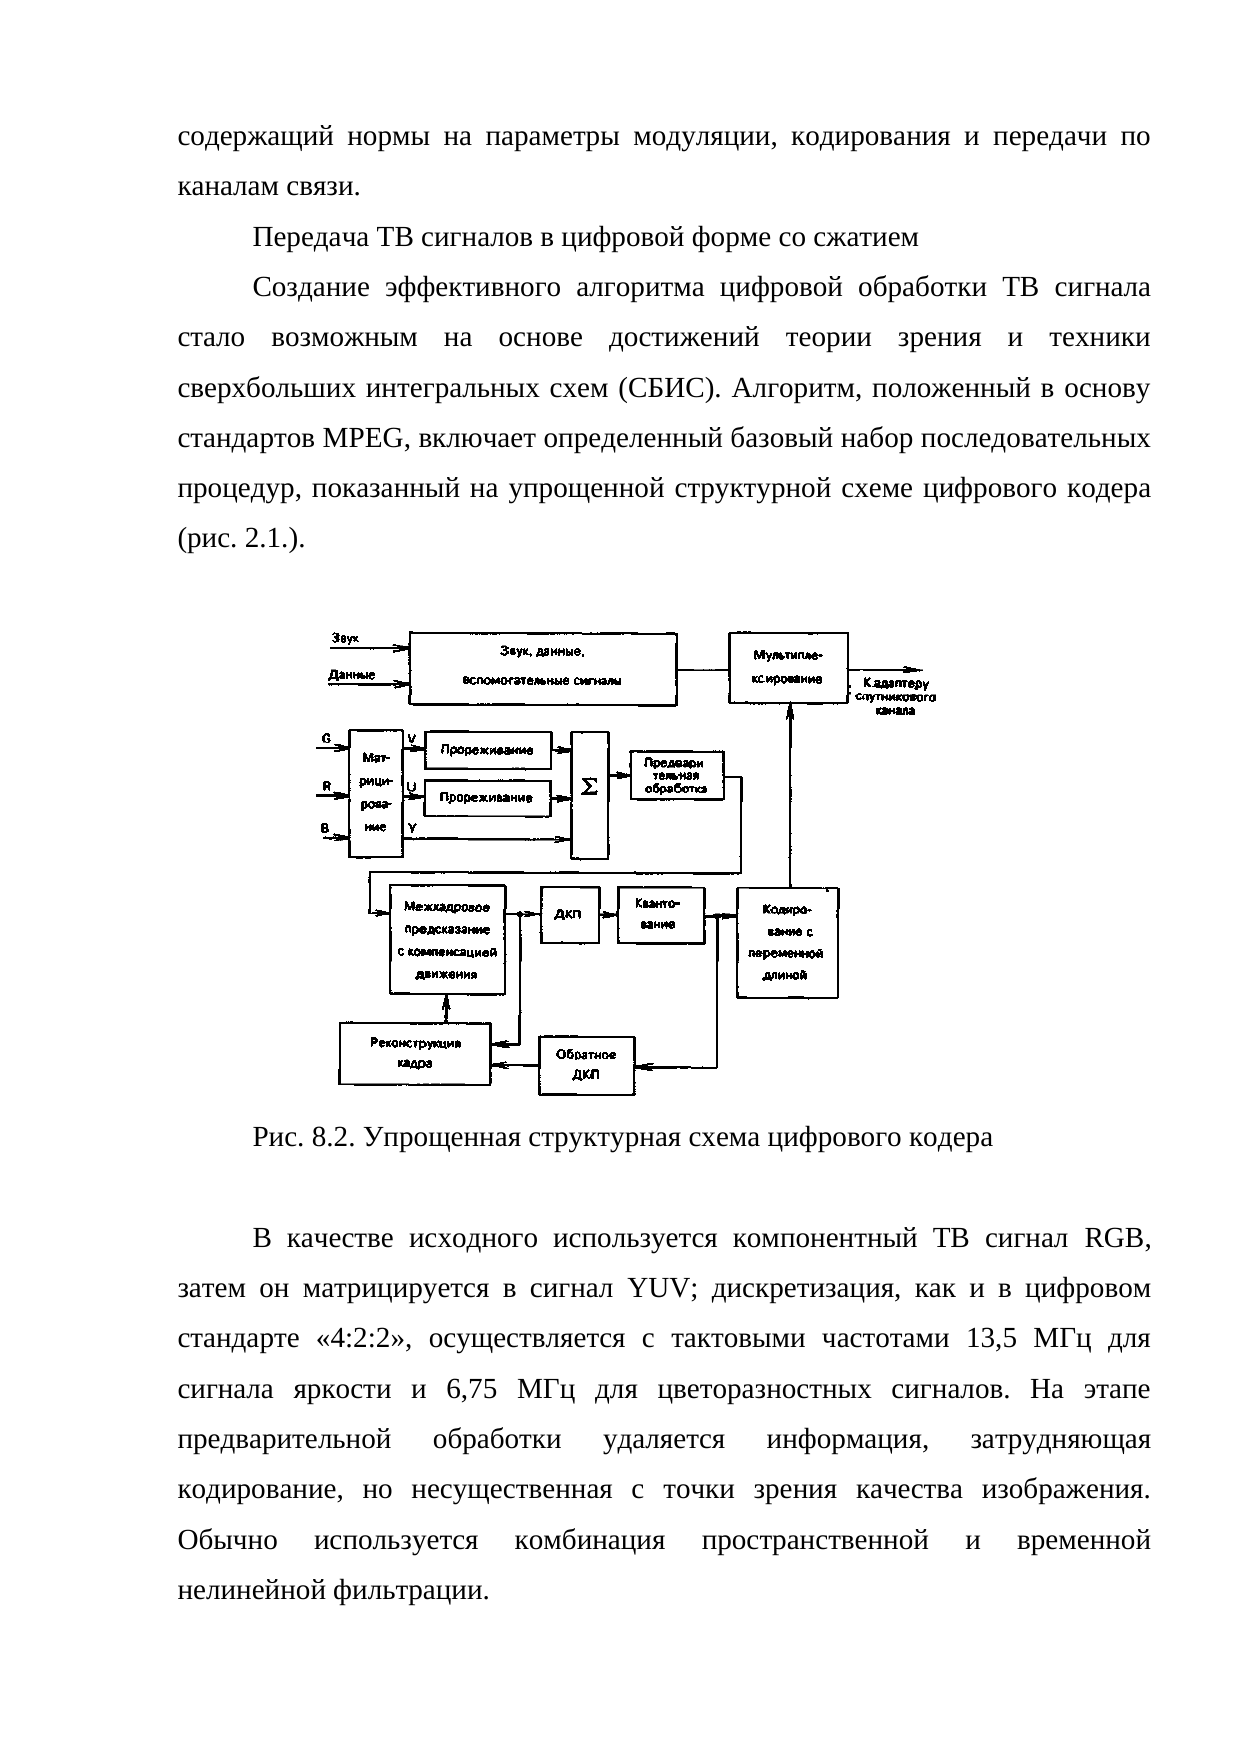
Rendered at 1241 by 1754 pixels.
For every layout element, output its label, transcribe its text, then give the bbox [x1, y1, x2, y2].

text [177, 118, 1152, 202]
text Рис. 8.2. Упрощенная структурная схема цифрового кодера [177, 1119, 1152, 1153]
text Передача ТВ сигналов в цифровой форме со сжатием [177, 219, 1152, 252]
text Создание эффективного алгоритма цифровой обработки ТВ сигнала стало возможным на основе достижений теории зрения и техники сверхбольших интегральных схем (СБИС). Алгоритм, положенный в основу стандартов MPEG, включает определенный базовый набор последовательных процедур, показанный на упрощенной структурной схеме цифрового кодера (рис. 2.1.). [177, 269, 1152, 554]
text В качестве исходного используется компонентный ТВ сигнал RGB, затем он матрицируется в сигнал YUV; дискретизация, как и в цифровом стандарте «4:2:2», осуществляется с тактовыми частотами 13,5 МГц для сигнала яркости и 6,75 МГц для цветоразностных сигналов. На этапе предварительной обработки удаляется информация, затрудняющая кодирование, но несущественная с точки зрения качества изображения. Обычно используется комбинация пространственной и временной нелинейной фильтрации. [177, 1220, 1152, 1606]
picture [252, 621, 936, 1108]
